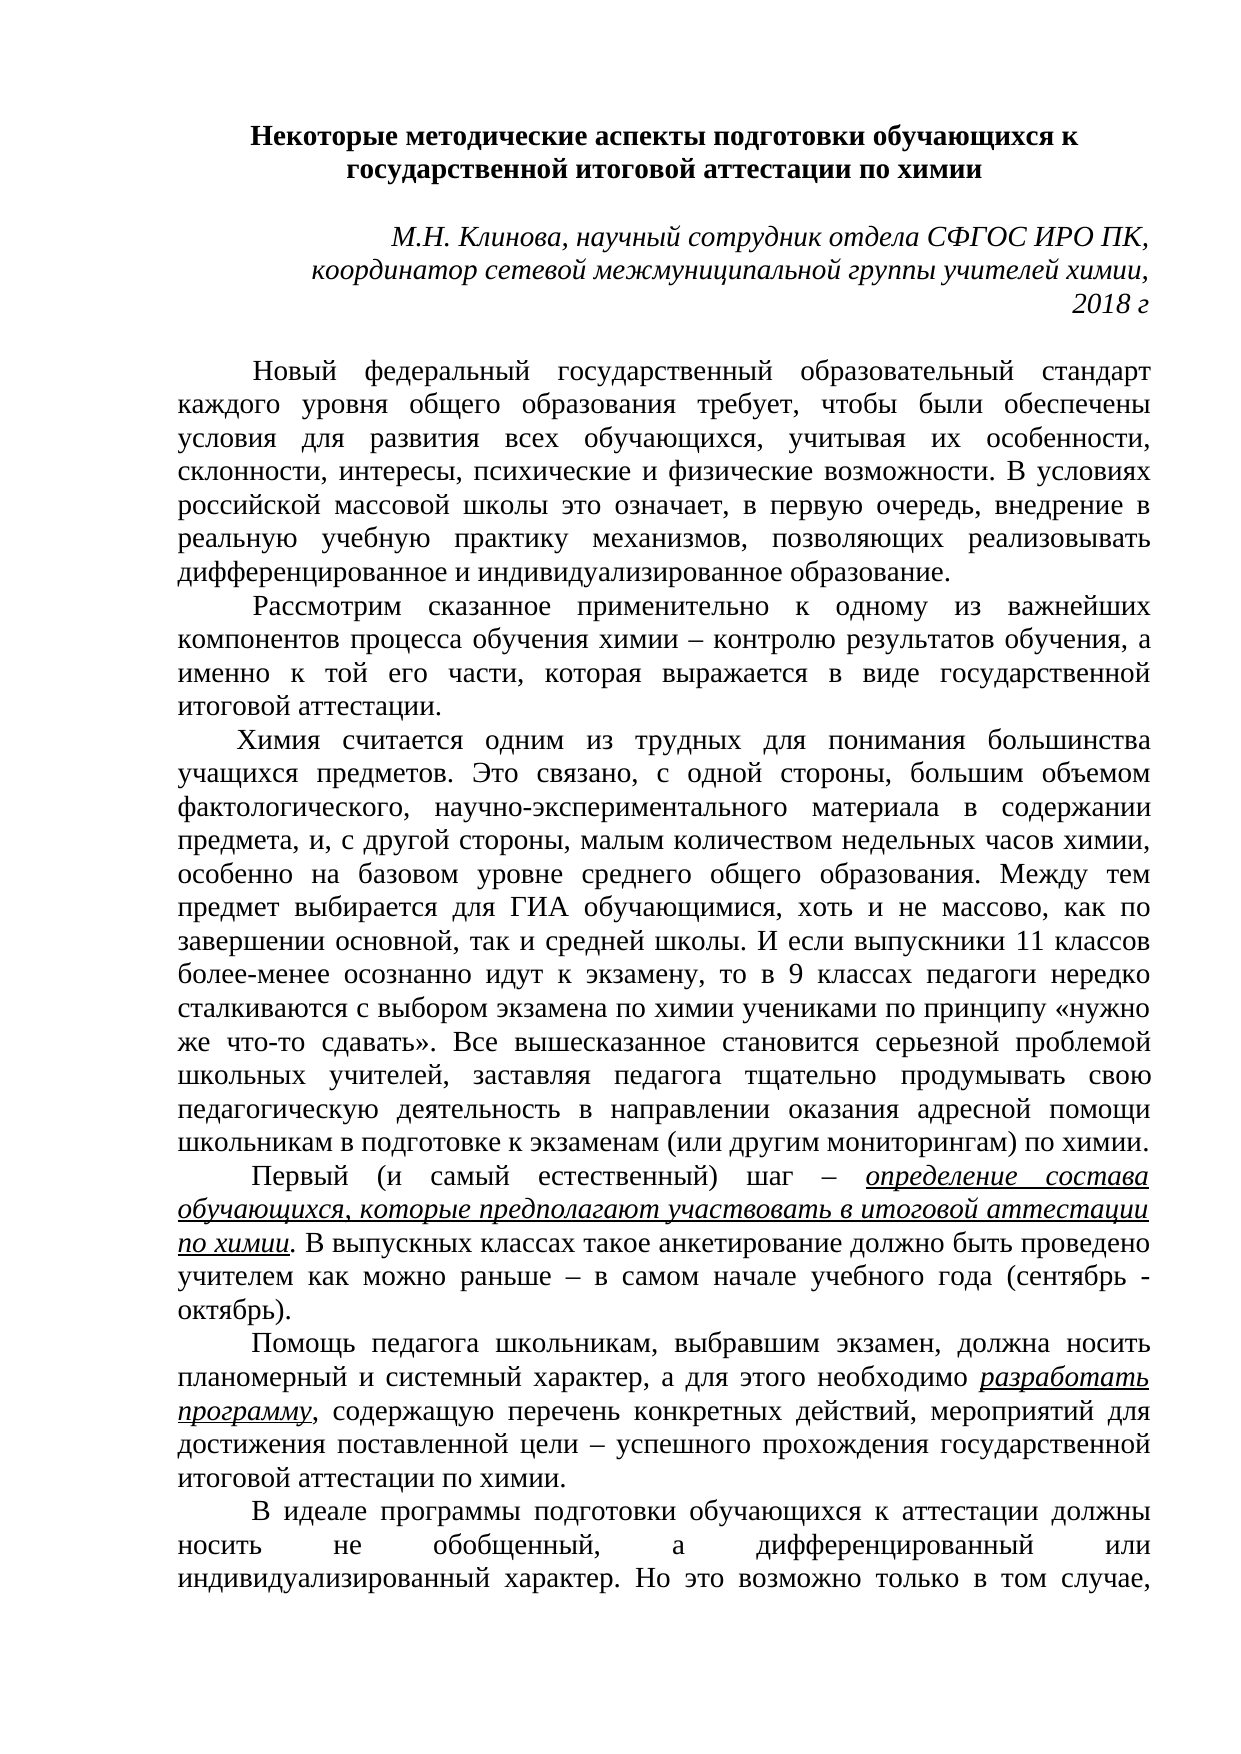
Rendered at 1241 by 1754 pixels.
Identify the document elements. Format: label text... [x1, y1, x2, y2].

text М.Н. Клинова, научный сотрудник отдела СФГОС ИРО ПК, [177, 219, 1152, 252]
text Помощь педагога школьникам, выбравшим экзамен, должна носить планомерный и системный характер, а для этого необходимо разработать программу, содержащую перечень конкретных действий, мероприятий для достижения поставленной цели – успешного прохождения государственной итоговой аттестации по химии. [177, 1326, 1152, 1493]
text Рассмотрим сказанное применительно к одному из важнейших компонентов процесса обучения химии – контролю результатов обучения, а именно к той его части, которая выражается в виде государственной итоговой аттестации. [177, 588, 1152, 722]
text Новый федеральный государственный образовательный стандарт каждого уровня общего образования требует, чтобы были обеспечены условия для развития всех обучающихся, учитывая их особенности, склонности, интересы, психические и физические возможности. В условиях российской массовой школы это означает, в первую очередь, внедрение в реальную учебную практику механизмов, позволяющих реализовывать дифференцированное и индивидуализированное образование. [177, 353, 1152, 588]
text Химия считается одним из трудных для понимания большинства учащихся предметов. Это связано, с одной стороны, большим объемом фактологического, научно-экспериментального материала в содержании предмета, и, с другой стороны, малым количеством недельных часов химии, особенно на базовом уровне среднего общего образования. Между тем предмет выбирается для ГИА обучающимися, хоть и не массово, как по завершении основной, так и средней школы. И если выпускники 11 классов более-менее осознанно идут к экзамену, то в 9 классах педагоги нередко сталкиваются с выбором экзамена по химии учениками по принципу «нужно же что-то сдавать». Все вышесказанное становится серьезной проблемой школьных учителей, заставляя педагога тщательно продумывать свою педагогическую деятельность в направлении оказания адресной помощи школьникам в подготовке к экзаменам (или другим мониторингам) по химии. [177, 722, 1152, 1158]
text координатор сетевой межмуниципальной группы учителей химии, 2018 г [177, 252, 1152, 319]
text Некоторые методические аспекты подготовки обучающихся к государственной итоговой аттестации по химии [177, 118, 1152, 185]
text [177, 1493, 1152, 1594]
text Первый (и самый естественный) шаг – определение состава обучающихся, которые предполагают участвовать в итоговой аттестации по химии. В выпускных классах такое анкетирование должно быть проведено учителем как можно раньше – в самом начале учебного года (сентябрь - октябрь). [177, 1158, 1152, 1326]
